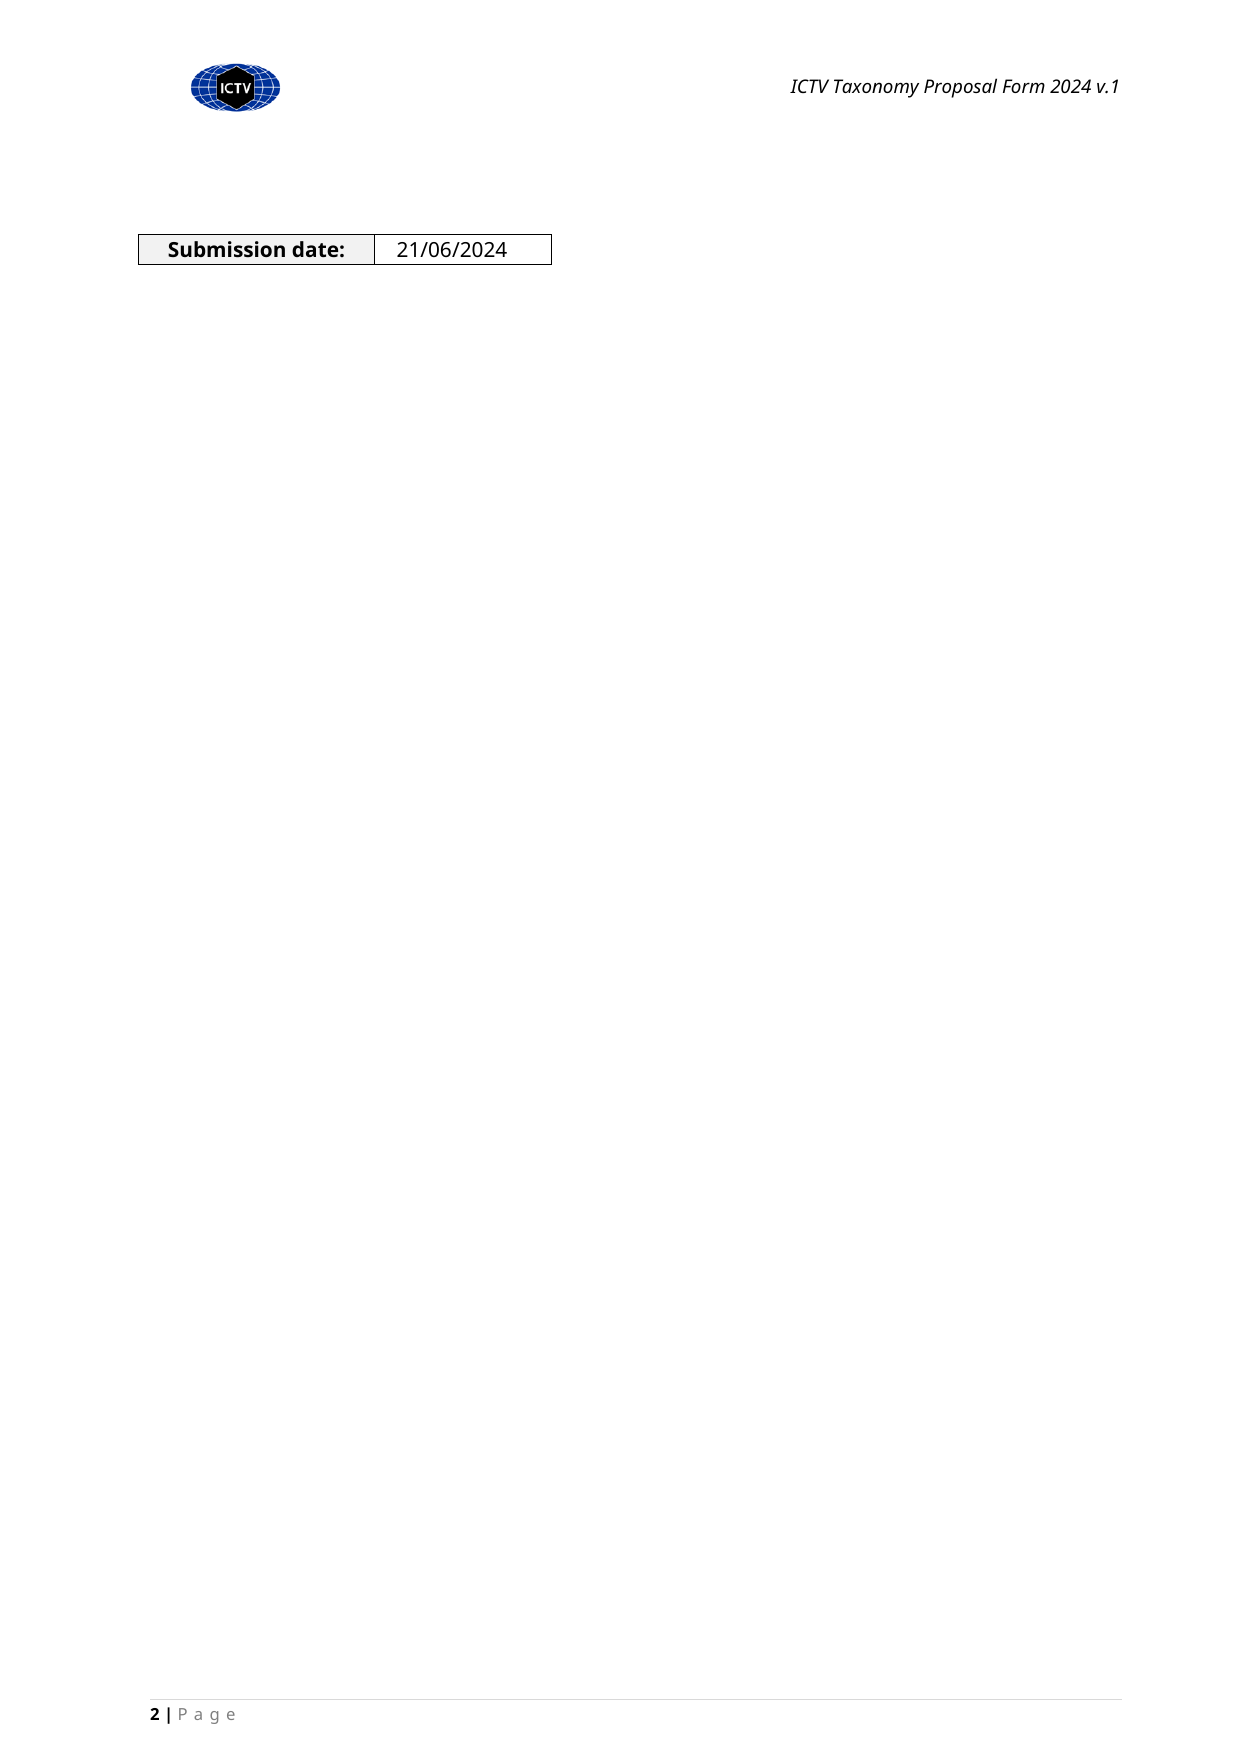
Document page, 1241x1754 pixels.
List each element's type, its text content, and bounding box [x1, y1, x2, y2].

table_header Submission date: [139, 235, 374, 264]
table_header 21/06/2024 [375, 235, 551, 264]
picture [190, 56, 282, 113]
